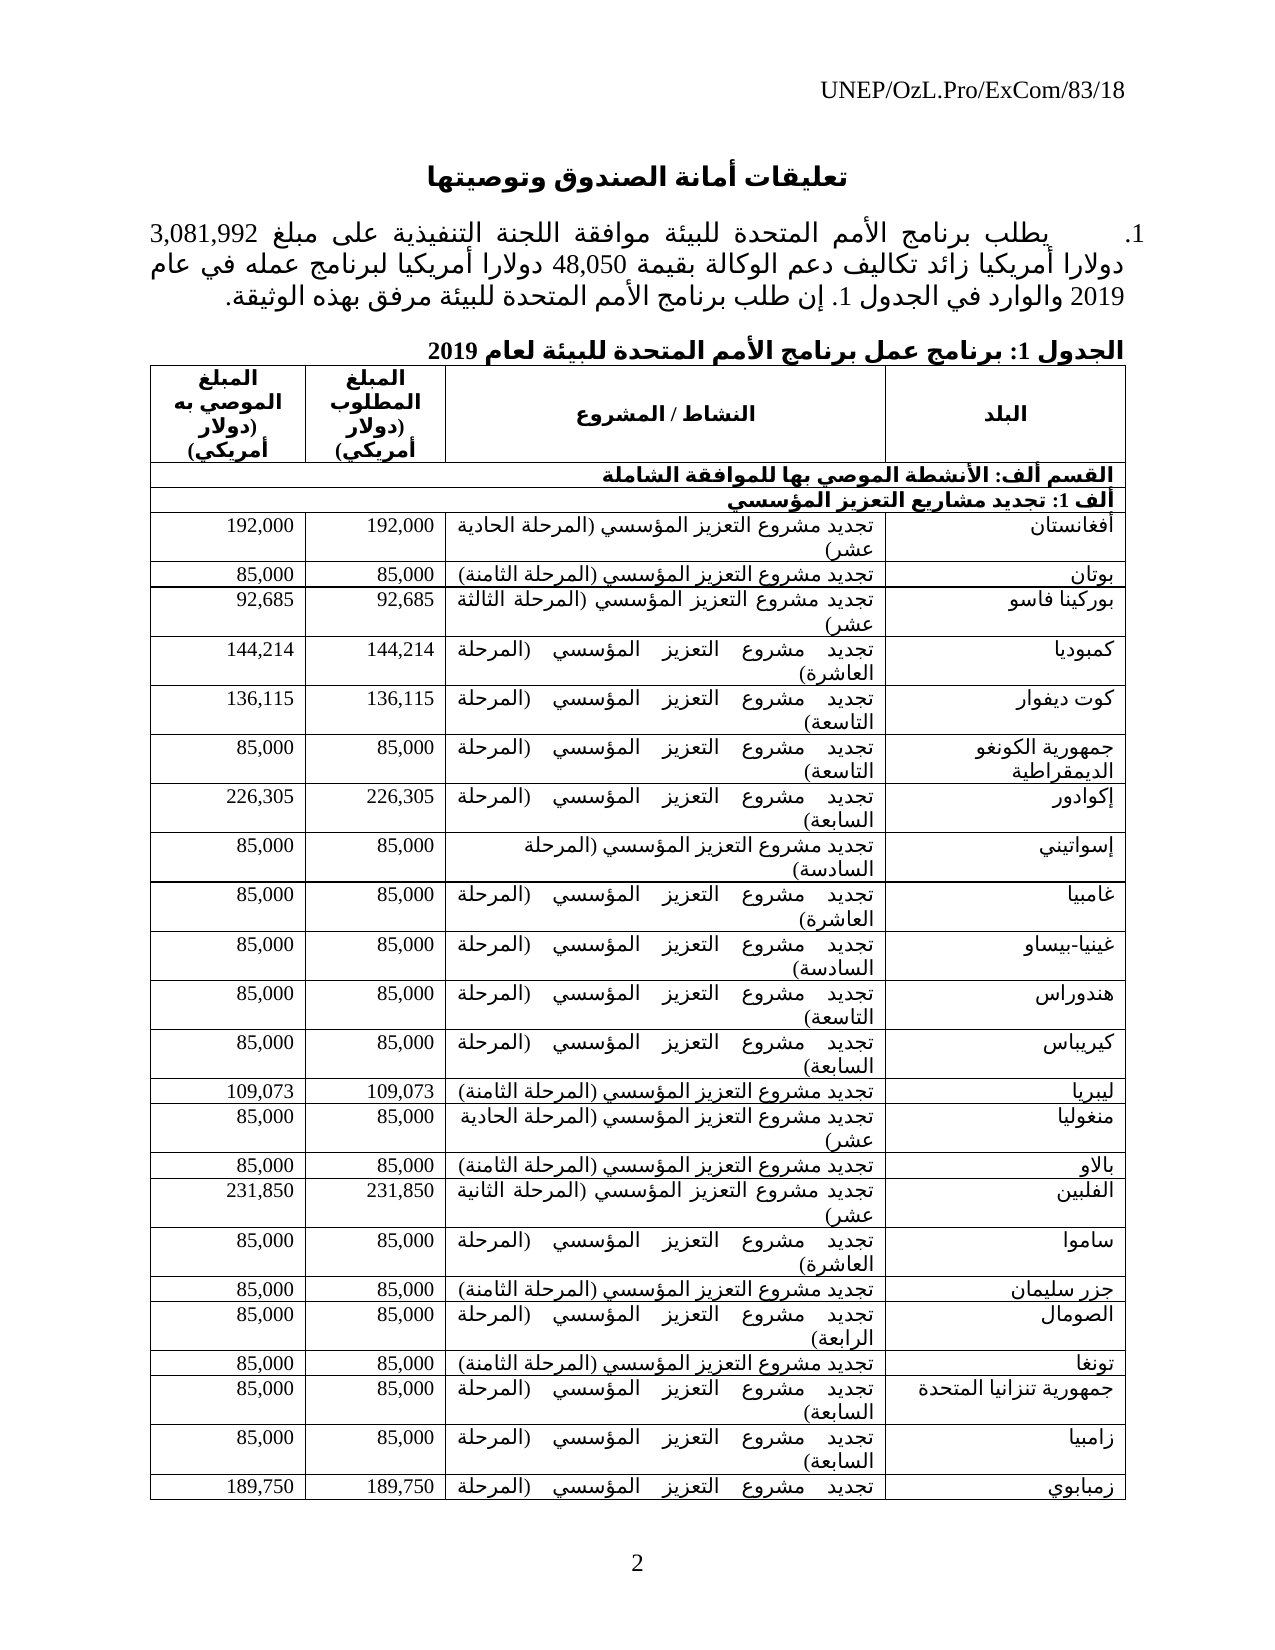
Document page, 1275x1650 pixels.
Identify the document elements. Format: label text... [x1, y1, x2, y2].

table_cell 85,000 [306, 1228, 445, 1276]
table_cell تجديد مشروع التعزيز المؤسسي (المرحلة السابعة) [446, 1030, 885, 1078]
table_cell تجديد مشروع التعزيز المؤسسي (المرحلة السادسة) [446, 932, 885, 980]
table_cell جزر سليمان [886, 1277, 1125, 1301]
table_cell إسواتيني [886, 833, 1125, 881]
table_cell 85,000 [151, 883, 305, 931]
table_cell 85,000 [151, 932, 305, 980]
table_cell 85,000 [306, 833, 445, 881]
table_cell 189,750 [306, 1475, 445, 1498]
table_cell 85,000 [151, 735, 305, 783]
table_cell 92,685 [151, 588, 305, 636]
table_cell غينيا-بيساو [886, 932, 1125, 980]
table_cell جمهورية الكونغو الديمقراطية [886, 735, 1125, 783]
table_cell 85,000 [151, 981, 305, 1029]
table_cell كوت ديفوار [886, 686, 1125, 734]
table_cell 85,000 [306, 932, 445, 980]
table_cell تجديد مشروع التعزيز المؤسسي (المرحلة التاسعة) [446, 735, 885, 783]
table_cell 109,073 [151, 1079, 305, 1103]
table_cell 85,000 [306, 1030, 445, 1078]
table_cell 85,000 [151, 1104, 305, 1152]
table_cell 85,000 [306, 1104, 445, 1152]
table_cell تجديد مشروع التعزيز المؤسسي (المرحلة الثامنة) [446, 562, 885, 586]
table_cell تجديد مشروع التعزيز المؤسسي (المرحلة السابعة) [446, 784, 885, 832]
table_cell منغوليا [886, 1104, 1125, 1152]
table_cell 85,000 [151, 1351, 305, 1375]
table_cell تجديد مشروع التعزيز المؤسسي (المرحلة الحادية عشر) [446, 513, 885, 561]
table_cell تجديد مشروع التعزيز المؤسسي (المرحلة السابعة) [446, 1425, 885, 1473]
table_header النشاط / المشروع [446, 366, 885, 462]
table_cell 85,000 [151, 1302, 305, 1350]
table_cell هندوراس [886, 981, 1125, 1029]
table_cell 144,214 [306, 637, 445, 685]
table_cell 85,000 [151, 1425, 305, 1473]
table_cell تجديد مشروع التعزيز المؤسسي (المرحلة العاشرة) [446, 637, 885, 685]
list يطلب برنامج الأمم المتحدة للبيئة موافقة اللجنة التنفيذية على مبلغ 3,081,992 دولارا أمريكيا زائد تكاليف دعم الوكالة بقيمة 48,050 دولارا أمريكيا لبرنامج عمله في عام 2019 والوارد في الجدول 1. إن طلب برنامج الأمم المتحدة للبيئة مرفق بهذه الوثيقة. [150, 217, 1124, 311]
table_cell 85,000 [306, 981, 445, 1029]
list الجدول 1: برنامج عمل برنامج الأمم المتحدة للبيئة لعام 2019 [150, 336, 1124, 364]
table_header المبلغ الموصي به (دولار أمريكي) [151, 366, 305, 462]
table_cell ألف 1: تجديد مشاريع التعزيز المؤسسي [151, 488, 1125, 512]
table_cell 85,000 [306, 1376, 445, 1424]
table_cell بوتان [886, 562, 1125, 586]
table_cell زامبيا [886, 1425, 1125, 1473]
table_cell 85,000 [151, 562, 305, 586]
table_cell زمبابوي [886, 1475, 1125, 1498]
table_cell 92,685 [306, 588, 445, 636]
table_cell بالاو [886, 1153, 1125, 1177]
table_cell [446, 1475, 885, 1498]
table_cell 85,000 [151, 1277, 305, 1301]
table_cell 85,000 [151, 1153, 305, 1177]
table_cell 85,000 [151, 1030, 305, 1078]
table_cell تجديد مشروع التعزيز المؤسسي (المرحلة الثامنة) [446, 1351, 885, 1375]
table_cell 231,850 [151, 1179, 305, 1227]
table_cell 85,000 [306, 562, 445, 586]
table_cell 226,305 [151, 784, 305, 832]
table_cell تجديد مشروع التعزيز المؤسسي (المرحلة الثالثة عشر) [446, 588, 885, 636]
table_cell 226,305 [306, 784, 445, 832]
table_cell 85,000 [151, 833, 305, 881]
table_cell تجديد مشروع التعزيز المؤسسي (المرحلة العاشرة) [446, 1228, 885, 1276]
table_cell 85,000 [306, 1351, 445, 1375]
table_cell تجديد مشروع التعزيز المؤسسي (المرحلة السابعة) [446, 1376, 885, 1424]
table_cell تونغا [886, 1351, 1125, 1375]
table_cell تجديد مشروع التعزيز المؤسسي (المرحلة التاسعة) [446, 686, 885, 734]
table_cell الفلبين [886, 1179, 1125, 1227]
table_cell تجديد مشروع التعزيز المؤسسي (المرحلة التاسعة) [446, 981, 885, 1029]
table_cell تجديد مشروع التعزيز المؤسسي (المرحلة السادسة) [446, 833, 885, 881]
table_cell 85,000 [306, 1277, 445, 1301]
table_cell تجديد مشروع التعزيز المؤسسي (المرحلة الثامنة) [446, 1079, 885, 1103]
table_header المبلغ المطلوب (دولار أمريكي) [306, 366, 445, 462]
table_cell 192,000 [151, 513, 305, 561]
table_cell 109,073 [306, 1079, 445, 1103]
table_cell تجديد مشروع التعزيز المؤسسي (المرحلة الثامنة) [446, 1277, 885, 1301]
table_cell 136,115 [306, 686, 445, 734]
table_cell تجديد مشروع التعزيز المؤسسي (المرحلة الثامنة) [446, 1153, 885, 1177]
table_cell 85,000 [306, 883, 445, 931]
list تعليقات أمانة الصندوق وتوصيتها [150, 161, 1125, 192]
table_cell جمهورية تنزانيا المتحدة [886, 1376, 1125, 1424]
table_cell 85,000 [306, 1425, 445, 1473]
table_cell تجديد مشروع التعزيز المؤسسي (المرحلة العاشرة) [446, 883, 885, 931]
table_cell كمبوديا [886, 637, 1125, 685]
table_cell تجديد مشروع التعزيز المؤسسي (المرحلة الحادية عشر) [446, 1104, 885, 1152]
table_cell 136,115 [151, 686, 305, 734]
table_cell بوركينا فاسو [886, 588, 1125, 636]
table_cell الصومال [886, 1302, 1125, 1350]
table_cell تجديد مشروع التعزيز المؤسسي (المرحلة الثانية عشر) [446, 1179, 885, 1227]
table_cell ساموا [886, 1228, 1125, 1276]
table_cell 231,850 [306, 1179, 445, 1227]
table_cell القسم ألف: الأنشطة الموصي بها للموافقة الشاملة [151, 463, 1125, 487]
table_cell 85,000 [306, 1302, 445, 1350]
table_cell 189,750 [151, 1475, 305, 1498]
table_cell إكوادور [886, 784, 1125, 832]
table_cell 85,000 [306, 1153, 445, 1177]
table_cell تجديد مشروع التعزيز المؤسسي (المرحلة الرابعة) [446, 1302, 885, 1350]
table_cell أفغانستان [886, 513, 1125, 561]
table_cell 144,214 [151, 637, 305, 685]
table_cell 85,000 [151, 1228, 305, 1276]
table_cell كيريباس [886, 1030, 1125, 1078]
table_cell 85,000 [151, 1376, 305, 1424]
table_cell 192,000 [306, 513, 445, 561]
table_cell 85,000 [306, 735, 445, 783]
table_cell ليبريا [886, 1079, 1125, 1103]
table_header البلد [886, 366, 1125, 462]
table_cell غامبيا [886, 883, 1125, 931]
